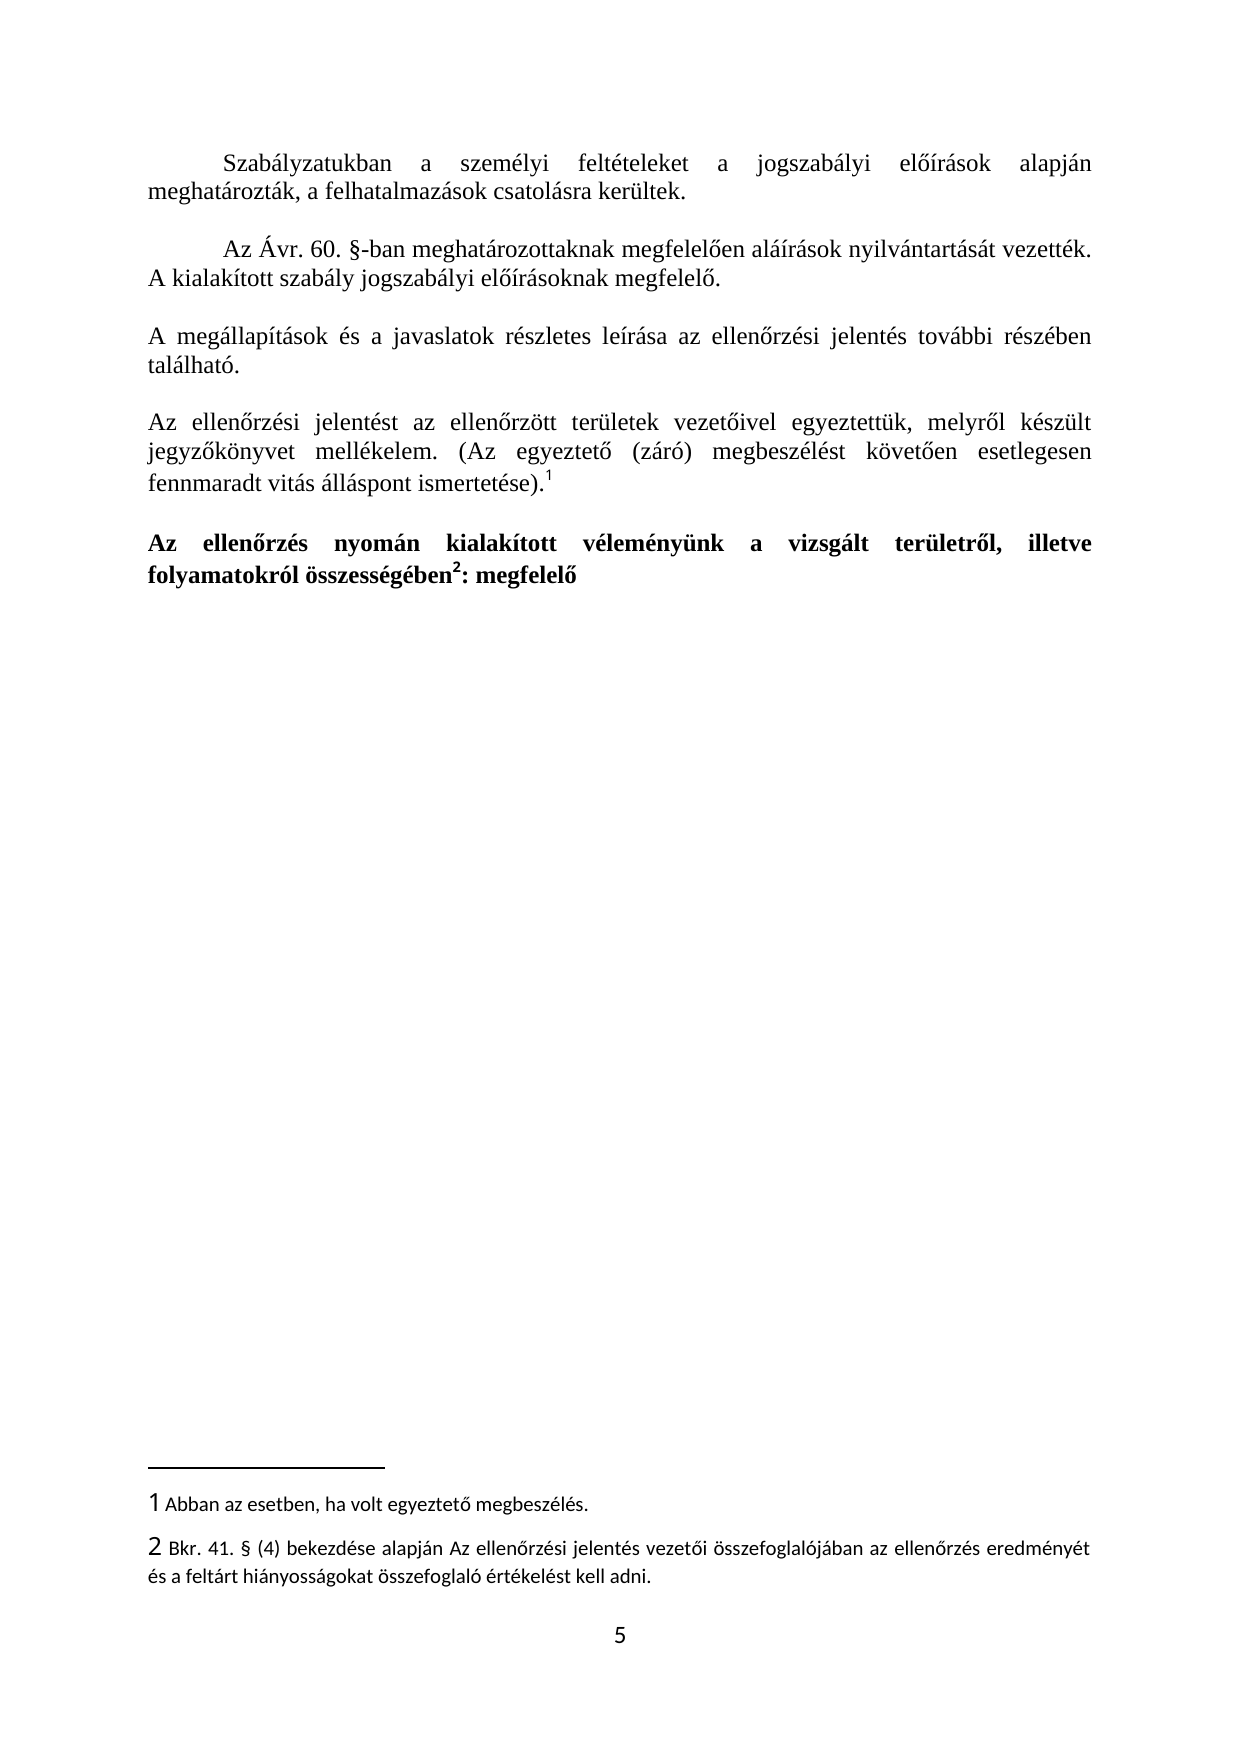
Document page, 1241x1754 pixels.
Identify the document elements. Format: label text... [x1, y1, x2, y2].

text Az Ávr. 60. §-ban meghatározottaknak megfelelően aláírások nyilvántartását vezették. A kialakított szabály jogszabályi előírásoknak megfelelő. [148, 234, 1092, 292]
text Az ellenőrzési jelentést az ellenőrzött területek vezetőivel egyeztettük, melyről készült jegyzőkönyvet mellékelem. (Az egyeztető (záró) megbeszélést követően esetlegesen fennmaradt vitás álláspont ismertetése). [148, 407, 1092, 499]
text Az ellenőrzés nyomán kialakított véleményünk a vizsgált területről, illetve folyamatokról összességében: megfelelő [148, 528, 1092, 590]
text A megállapítások és a javaslatok részletes leírása az ellenőrzési jelentés további részében található. [148, 321, 1092, 378]
text Szabályzatukban a személyi feltételeket a jogszabályi előírások alapján meghatározták, a felhatalmazások csatolásra kerültek. [148, 148, 1092, 205]
